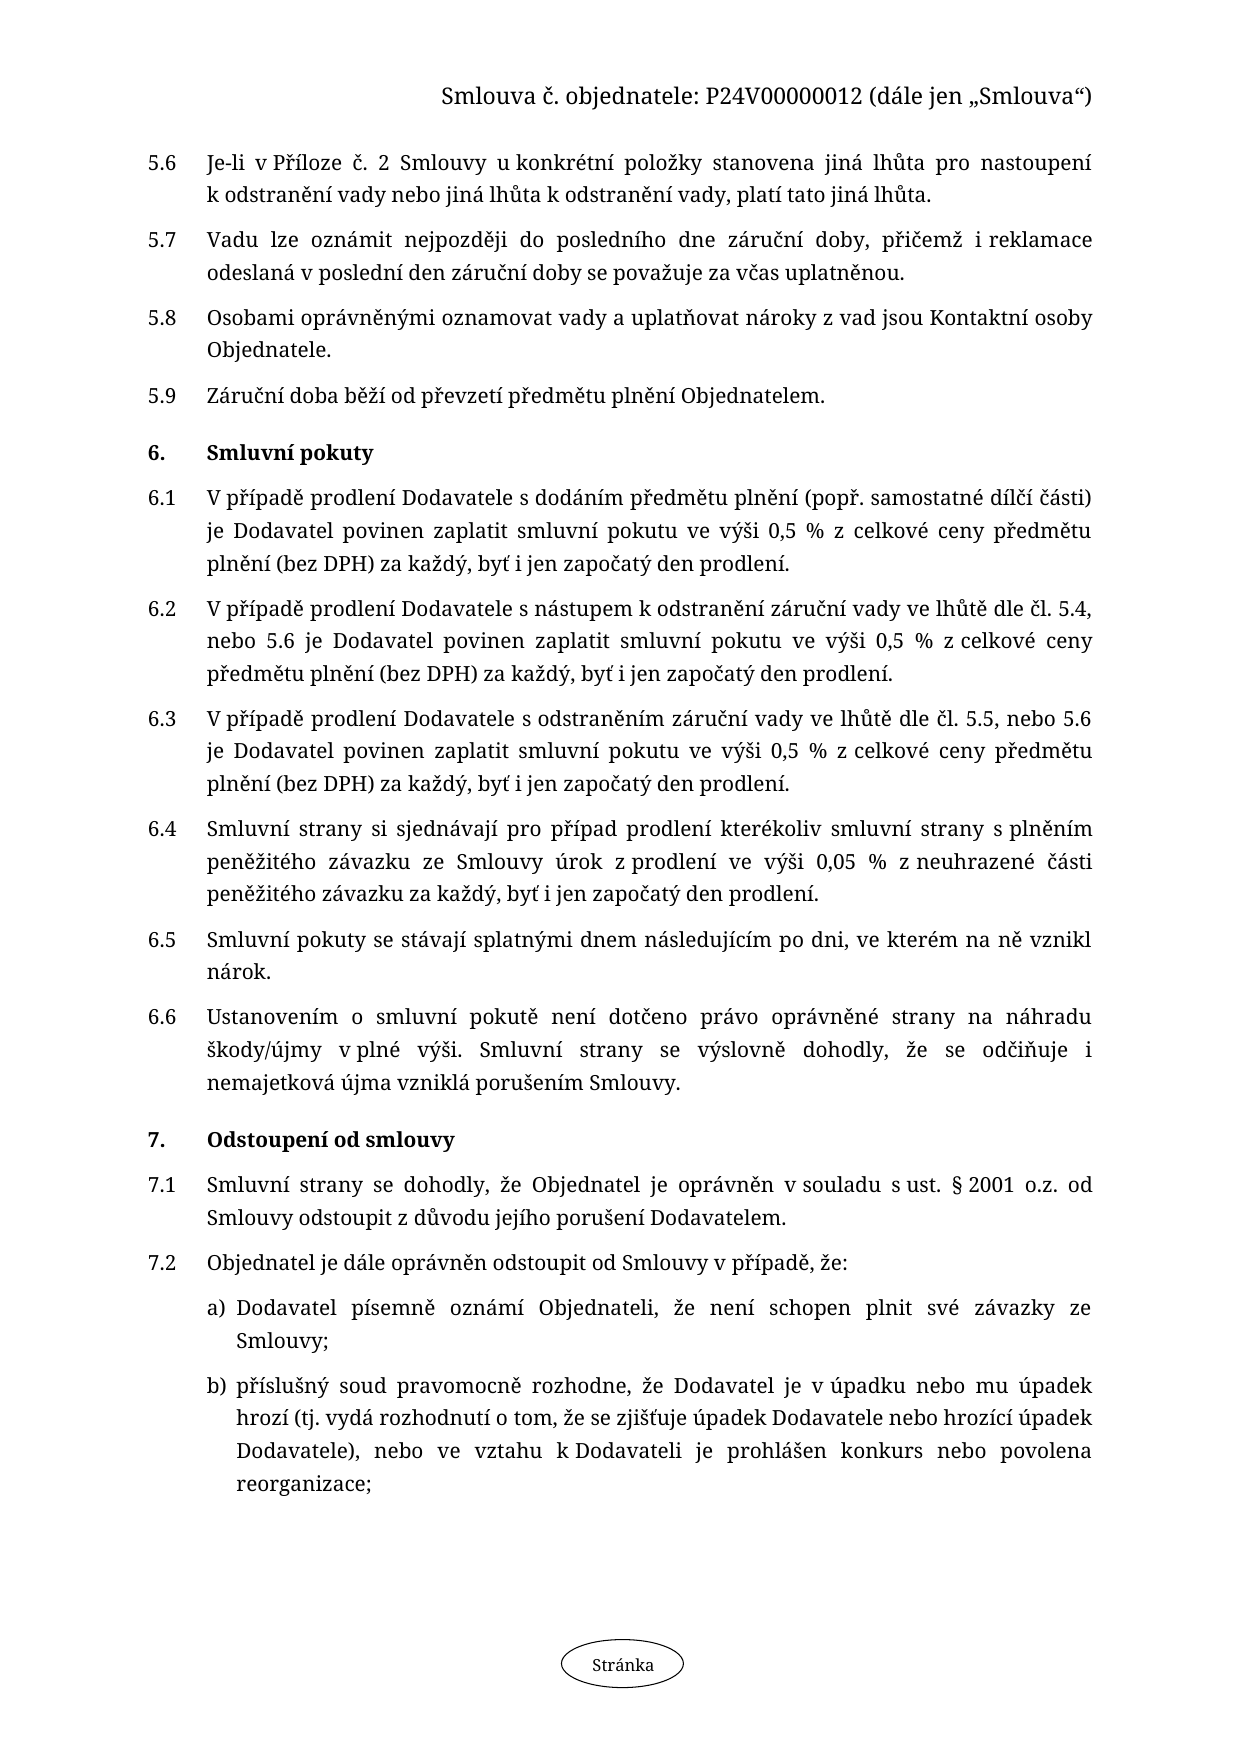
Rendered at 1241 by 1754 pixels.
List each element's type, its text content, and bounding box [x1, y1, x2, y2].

list Smluvní pokuty se stávají splatnými dnem následujícím po dni, ve kterém na ně vznikl nárok. [148, 925, 1093, 986]
list Je-li v Příloze č. 2 Smlouvy u konkrétní položky stanovena jiná lhůta pro nastoupení k odstranění vady nebo jiná lhůta k odstranění vady, platí tato jiná lhůta. [148, 148, 1093, 209]
list Odstoupení od smlouvy [148, 1125, 1093, 1154]
list Objednatel je dále oprávněn odstoupit od Smlouvy v případě, že: [148, 1248, 1093, 1276]
list příslušný soud pravomocně rozhodne, že Dodavatel je v úpadku nebo mu úpadek hrozí (tj. vydá rozhodnutí o tom, že se zjišťuje úpadek Dodavatele nebo hrozící úpadek Dodavatele), nebo ve vztahu k Dodavateli je prohlášen konkurs nebo povolena reorganizace; [207, 1371, 1093, 1497]
list Smluvní strany se dohodly, že Objednatel je oprávněn v souladu s ust. § 2001 o.z. od Smlouvy odstoupit z důvodu jejího porušení Dodavatelem. [148, 1170, 1093, 1231]
list Dodavatel písemně oznámí Objednateli, že není schopen plnit své závazky ze Smlouvy; [207, 1293, 1093, 1354]
list V případě prodlení Dodavatele s odstraněním záruční vady ve lhůtě dle čl. 5.5, nebo 5.6 je Dodavatel povinen zaplatit smluvní pokutu ve výši 0,5 % z celkové ceny předmětu plnění (bez DPH) za každý, byť i jen započatý den prodlení. [148, 704, 1093, 798]
list Smluvní strany si sjednávají pro případ prodlení kterékoliv smluvní strany s plněním peněžitého závazku ze Smlouvy úrok z prodlení ve výši 0,05 % z neuhrazené části peněžitého závazku za každý, byť i jen započatý den prodlení. [148, 814, 1093, 908]
list Ustanovením o smluvní pokutě není dotčeno právo oprávněné strany na náhradu škody/újmy v plné výši. Smluvní strany se výslovně dohodly, že se odčiňuje i nemajetková újma vzniklá porušením Smlouvy. [148, 1002, 1093, 1096]
list V případě prodlení Dodavatele s dodáním předmětu plnění (popř. samostatné dílčí části) je Dodavatel povinen zaplatit smluvní pokutu ve výši 0,5 % z celkové ceny předmětu plnění (bez DPH) za každý, byť i jen započatý den prodlení. [148, 483, 1093, 577]
list Osobami oprávněnými oznamovat vady a uplatňovat nároky z vad jsou Kontaktní osoby Objednatele. [148, 303, 1093, 364]
list Záruční doba běží od převzetí předmětu plnění Objednatelem. [148, 381, 1093, 409]
list Smluvní pokuty [148, 438, 1093, 467]
list V případě prodlení Dodavatele s nástupem k odstranění záruční vady ve lhůtě dle čl. 5.4, nebo 5.6 je Dodavatel povinen zaplatit smluvní pokutu ve výši 0,5 % z celkové ceny předmětu plnění (bez DPH) za každý, byť i jen započatý den prodlení. [148, 594, 1093, 687]
list Vadu lze oznámit nejpozději do posledního dne záruční doby, přičemž i reklamace odeslaná v poslední den záruční doby se považuje za včas uplatněnou. [148, 225, 1093, 286]
